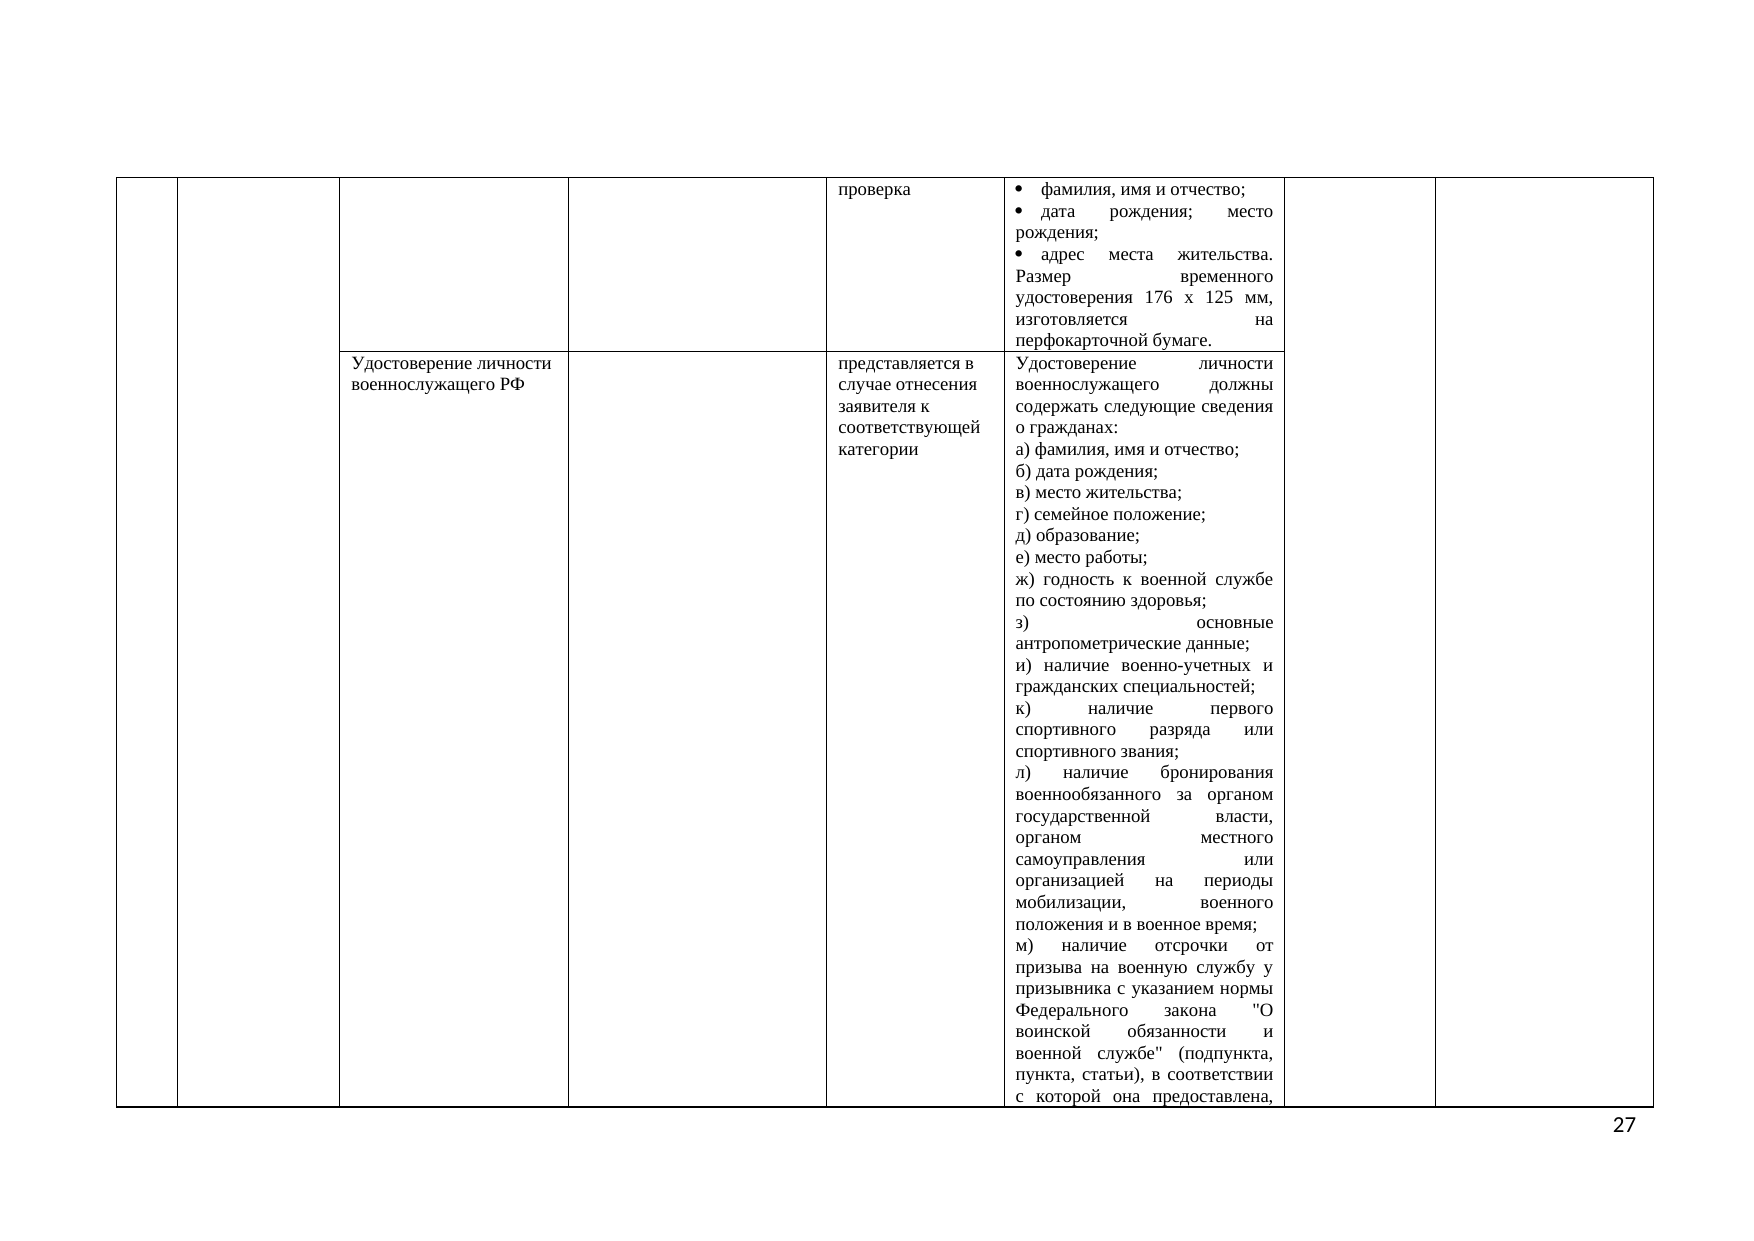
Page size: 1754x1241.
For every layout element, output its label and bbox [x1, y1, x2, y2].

table_cell [340, 178, 568, 351]
table_cell [569, 178, 826, 351]
table_cell [1005, 178, 1284, 351]
table_cell [340, 352, 568, 1106]
table_cell [569, 352, 826, 1106]
table_cell [1005, 352, 1284, 1106]
table_cell [827, 178, 1004, 351]
table_cell [827, 352, 1004, 1106]
